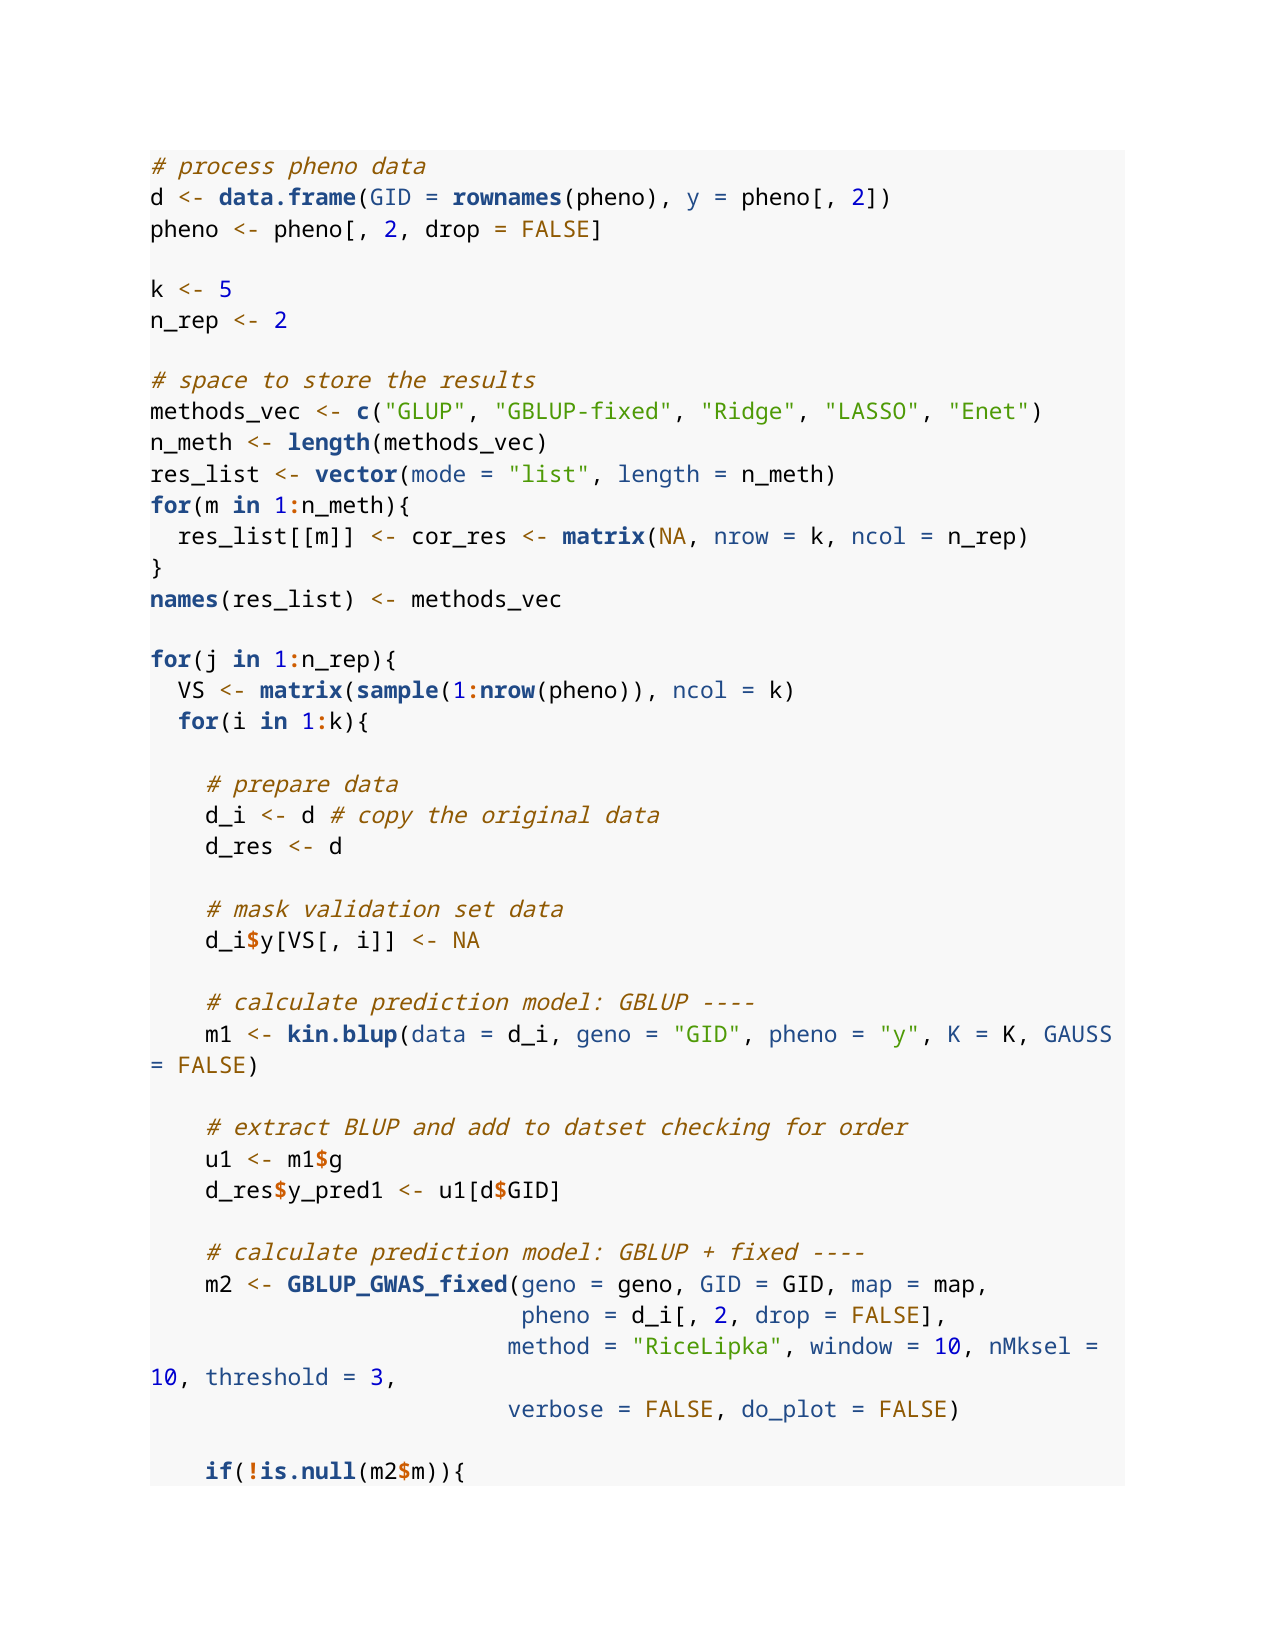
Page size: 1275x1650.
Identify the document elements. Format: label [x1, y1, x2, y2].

text [150, 150, 1125, 1486]
